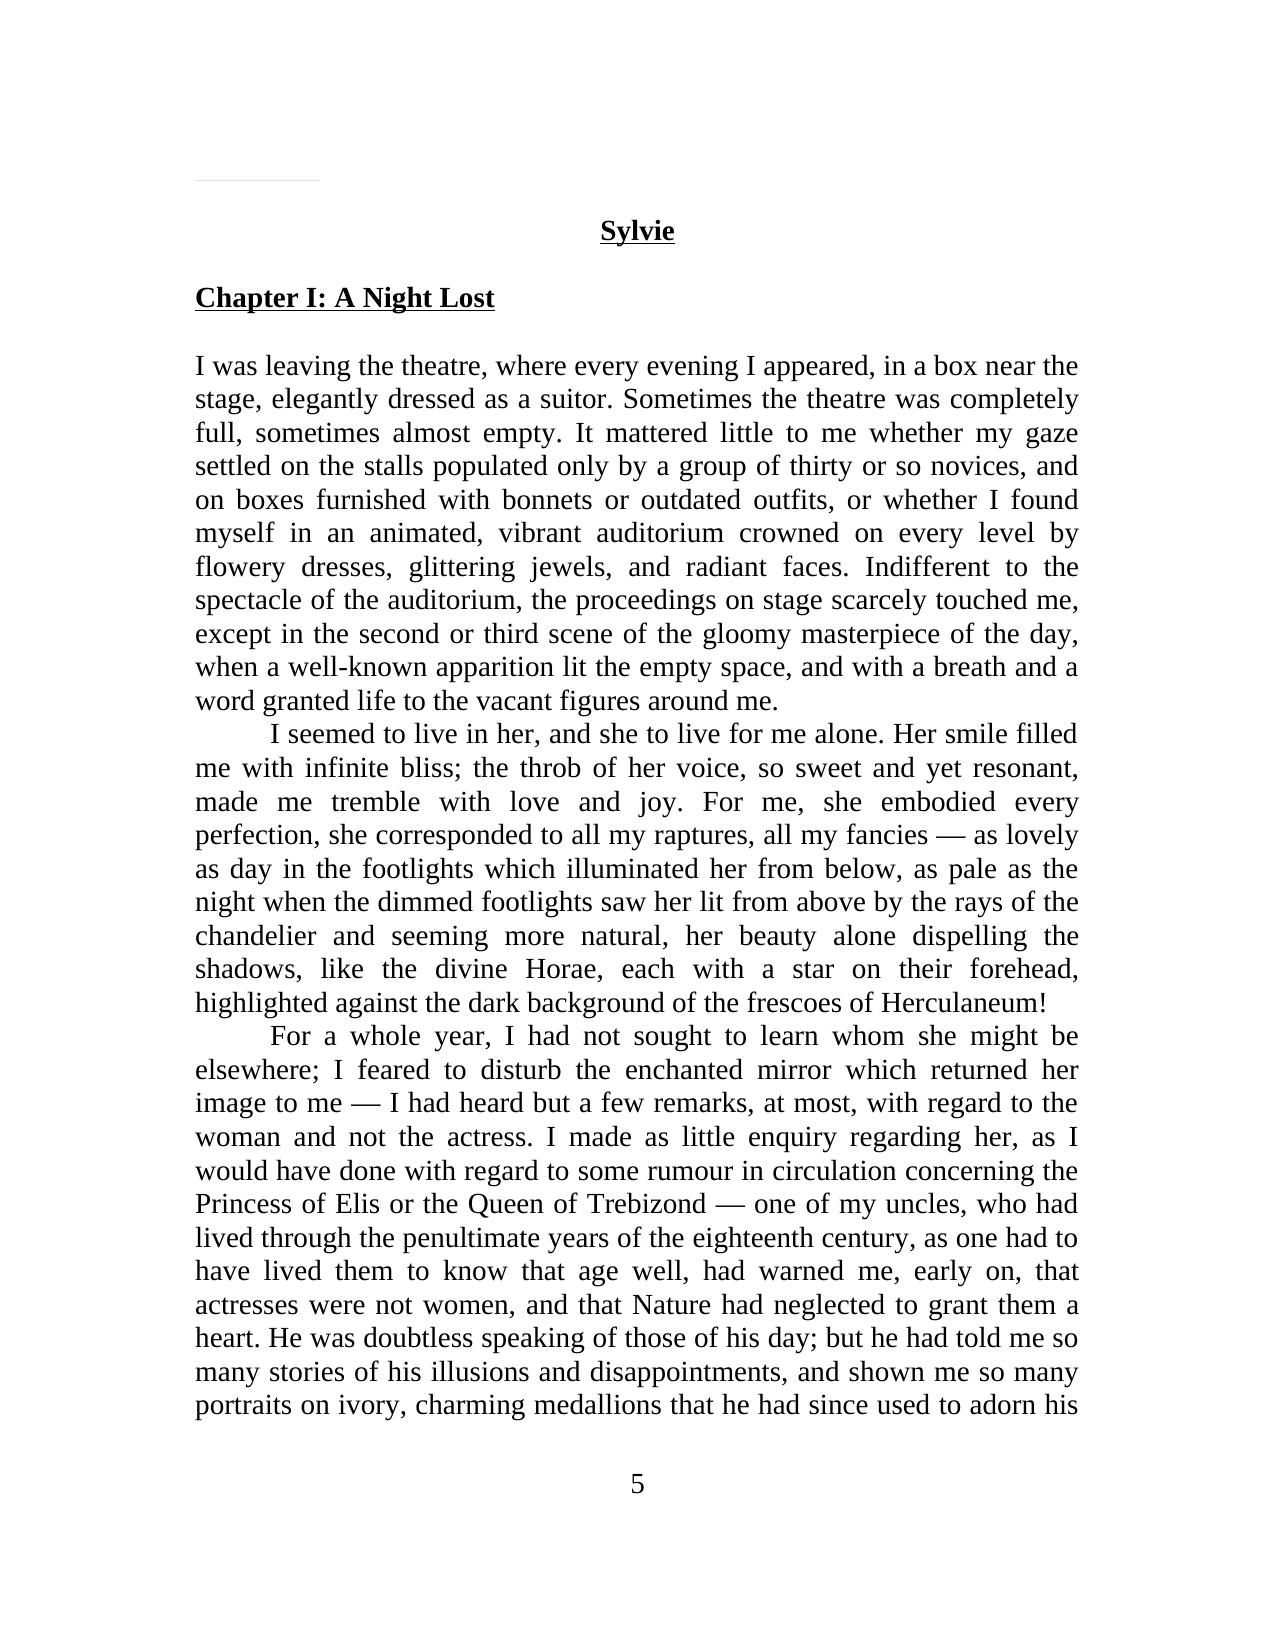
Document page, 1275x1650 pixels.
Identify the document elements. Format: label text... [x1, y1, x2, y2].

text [195, 1018, 1080, 1421]
text I was leaving the theatre, where every evening I appeared, in a box near the stage, elegantly dressed as a suitor. Sometimes the theatre was completely full, sometimes almost empty. It mattered little to me whether my gaze settled on the stalls populated only by a group of thirty or so novices, and on boxes furnished with bonnets or outdated outfits, or whether I found myself in an animated, vibrant auditorium crowned on every level by flowery dresses, glittering jewels, and radiant faces. Indifferent to the spectacle of the auditorium, the proceedings on stage scarcely touched me, except in the second or third scene of the gloomy masterpiece of the day, when a well-known apparition lit the empty space, and with a breath and a word granted life to the vacant figures around me. [195, 348, 1080, 717]
subtitle Chapter I: A Night Lost [195, 281, 1080, 314]
text I seemed to live in her, and she to live for me alone. Her smile filled me with infinite bliss; the throb of her voice, so sweet and yet resonant, made me tremble with love and joy. For me, she embodied every perfection, she corresponded to all my raptures, all my fancies — as lovely as day in the footlights which illuminated her from below, as pale as the night when the dimmed footlights saw her lit from above by the rays of the chandelier and seeming more natural, her beauty alone dispelling the shadows, like the divine Horae, each with a star on their forehead, highlighted against the dark background of the frescoes of Herculaneum! [195, 717, 1080, 1018]
subtitle Sylvie [195, 213, 1080, 247]
